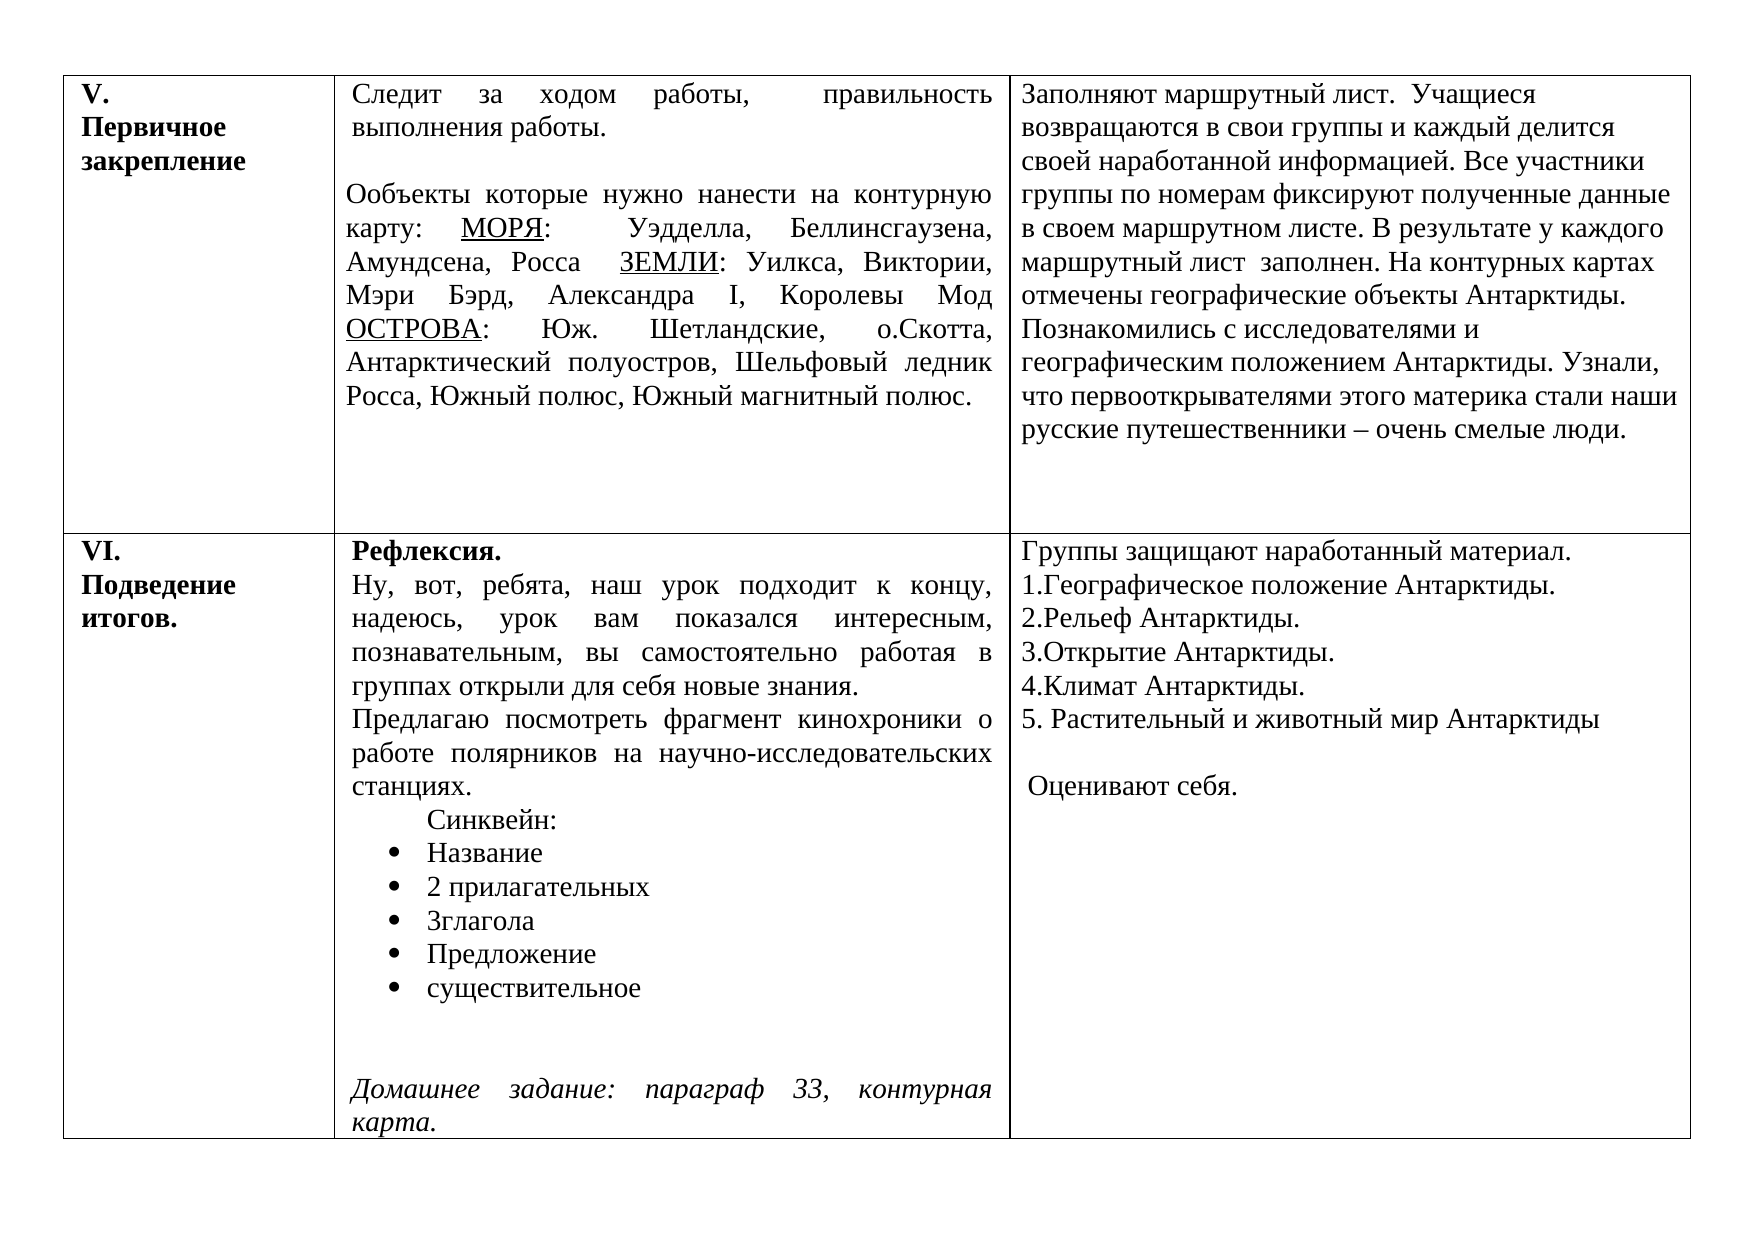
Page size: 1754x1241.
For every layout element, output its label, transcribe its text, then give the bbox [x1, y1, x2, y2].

table_cell Рефлексия. Ну, вот, ребята, наш урок подходит к концу, надеюсь, урок вам показался интересным, познавательным, вы самостоятельно работая в группах открыли для себя новые знания. Предлагаю посмотреть фрагмент кинохроники о работе полярников на научно-исследовательских станциях. Синквейн: Название 2 прилагательных 3глагола Предложение существительное Домашнее задание: параграф 33, контурная карта. [335, 534, 1009, 1138]
table_cell Заполняют маршрутный лист. Учащиеся возвращаются в свои группы и каждый делится своей наработанной информацией. Все участники группы по номерам фиксируют полученные данные в своем маршрутном листе. В результате у каждого маршрутный лист заполнен. На контурных картах отмечены географические объекты Антарктиды. Познакомились с исследователями и географическим положением Антарктиды. Узнали, что первооткрывателями этого материка стали наши русские путешественники – очень смелые люди. [1011, 76, 1690, 532]
table_cell VI. Подведение итогов. [64, 534, 334, 1138]
table_cell V. Первичное закрепление [64, 76, 334, 532]
table_cell Группы защищают наработанный материал. 1.Географическое положение Антарктиды. 2.Рельеф Антарктиды. 3.Открытие Антарктиды. 4.Климат Антарктиды. 5. Растительный и животный мир Антарктиды Оценивают себя. [1011, 534, 1690, 1138]
table_cell Следит за ходом работы, правильность выполнения работы. Ообъекты которые нужно нанести на контурную карту: МОРЯ: Уэдделла, Беллинсгаузена, Амундсена, Росса ЗЕМЛИ: Уилкса, Виктории, Мэри Бэрд, Александра I, Королевы Мод ОСТРОВА: Юж. Шетландские, о.Скотта, Антарктический полуостров, Шельфовый ледник Росса, Южный полюс, Южный магнитный полюс. [335, 76, 1009, 532]
